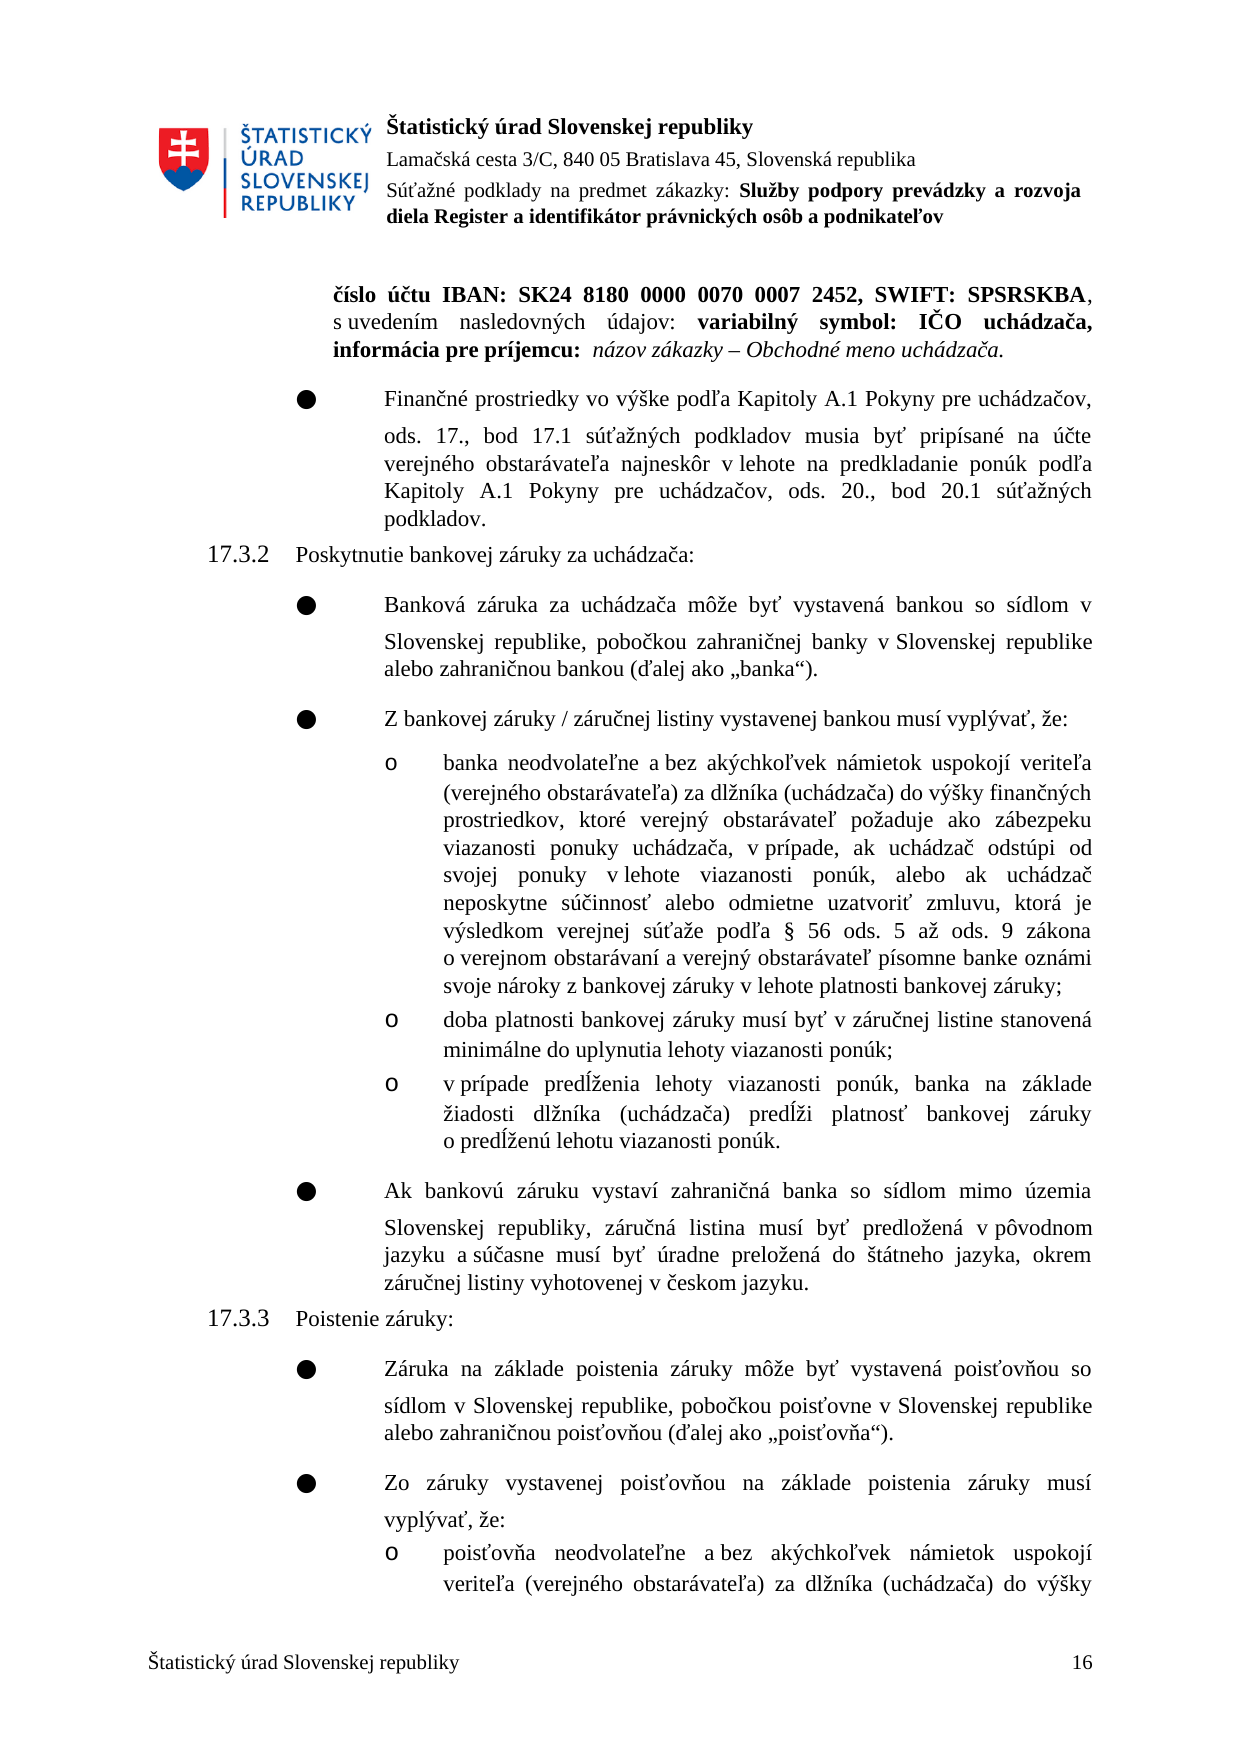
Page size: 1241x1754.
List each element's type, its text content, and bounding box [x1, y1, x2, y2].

list Záruka na základe poistenia záruky môže byť vystavená poisťovňou so sídlom v Slovenskej republike, pobočkou poisťovne v Slovenskej republike alebo zahraničnou poisťovňou (ďalej ako „poisťovňa“). [295, 1339, 1092, 1446]
list Banková záruka za uchádzača môže byť vystavená bankou so sídlom v Slovenskej republike, pobočkou zahraničnej banky v Slovenskej republike alebo zahraničnou bankou (ďalej ako „banka“). [295, 575, 1092, 682]
picture [158, 123, 372, 218]
list Finančné prostriedky vo výške podľa Kapitoly A.1 Pokyny pre uchádzačov, ods. 17., bod 17.1 súťažných podkladov musia byť pripísané na účte verejného obstarávateľa najneskôr v lehote na predkladanie ponúk podľa Kapitoly A.1 Pokyny pre uchádzačov, ods. 20., bod 20.1 súťažných podkladov. [295, 370, 1092, 531]
list Zo záruky vystavenej poisťovňou na základe poistenia záruky musí vyplývať, že: [295, 1453, 1092, 1532]
list Poskytnutie bankovej záruky za uchádzača: [207, 539, 1092, 568]
list Z bankovej záruky / záručnej listiny vystavenej bankou musí vyplývať, že: [295, 689, 1092, 740]
list banka neodvolateľne a bez akýchkoľvek námietok uspokojí veriteľa (verejného obstarávateľa) za dlžníka (uchádzača) do výšky finančných prostriedkov, ktoré verejný obstarávateľ požaduje ako zábezpeku viazanosti ponuky uchádzača, v prípade, ak uchádzač odstúpi od svojej ponuky v lehote viazanosti ponúk, alebo ak uchádzač neposkytne súčinnosť alebo odmietne uzatvoriť zmluvu, ktorá je výsledkom verejnej súťaže podľa § 56 ods. 5 až ods. 9 zákona o verejnom obstarávaní a verejný obstarávateľ písomne banke oznámi svoje nároky z bankovej záruky v lehote platnosti bankovej záruky; [384, 749, 1092, 998]
list v prípade predĺženia lehoty viazanosti ponúk, banka na základe žiadosti dlžníka (uchádzača) predĺži platnosť bankovej záruky o predĺženú lehotu viazanosti ponúk. [384, 1070, 1092, 1154]
list doba platnosti bankovej záruky musí byť v záručnej listine stanovená minimálne do uplynutia lehoty viazanosti ponúk; [384, 1006, 1092, 1062]
list Poistenie záruky: [207, 1303, 1092, 1332]
list Ak bankovú záruku vystaví zahraničná banka so sídlom mimo územia Slovenskej republiky, záručná listina musí byť predložená v pôvodnom jazyku a súčasne musí byť úradne preložená do štátneho jazyka, okrem záručnej listiny vyhotovenej v českom jazyku. [295, 1161, 1092, 1295]
